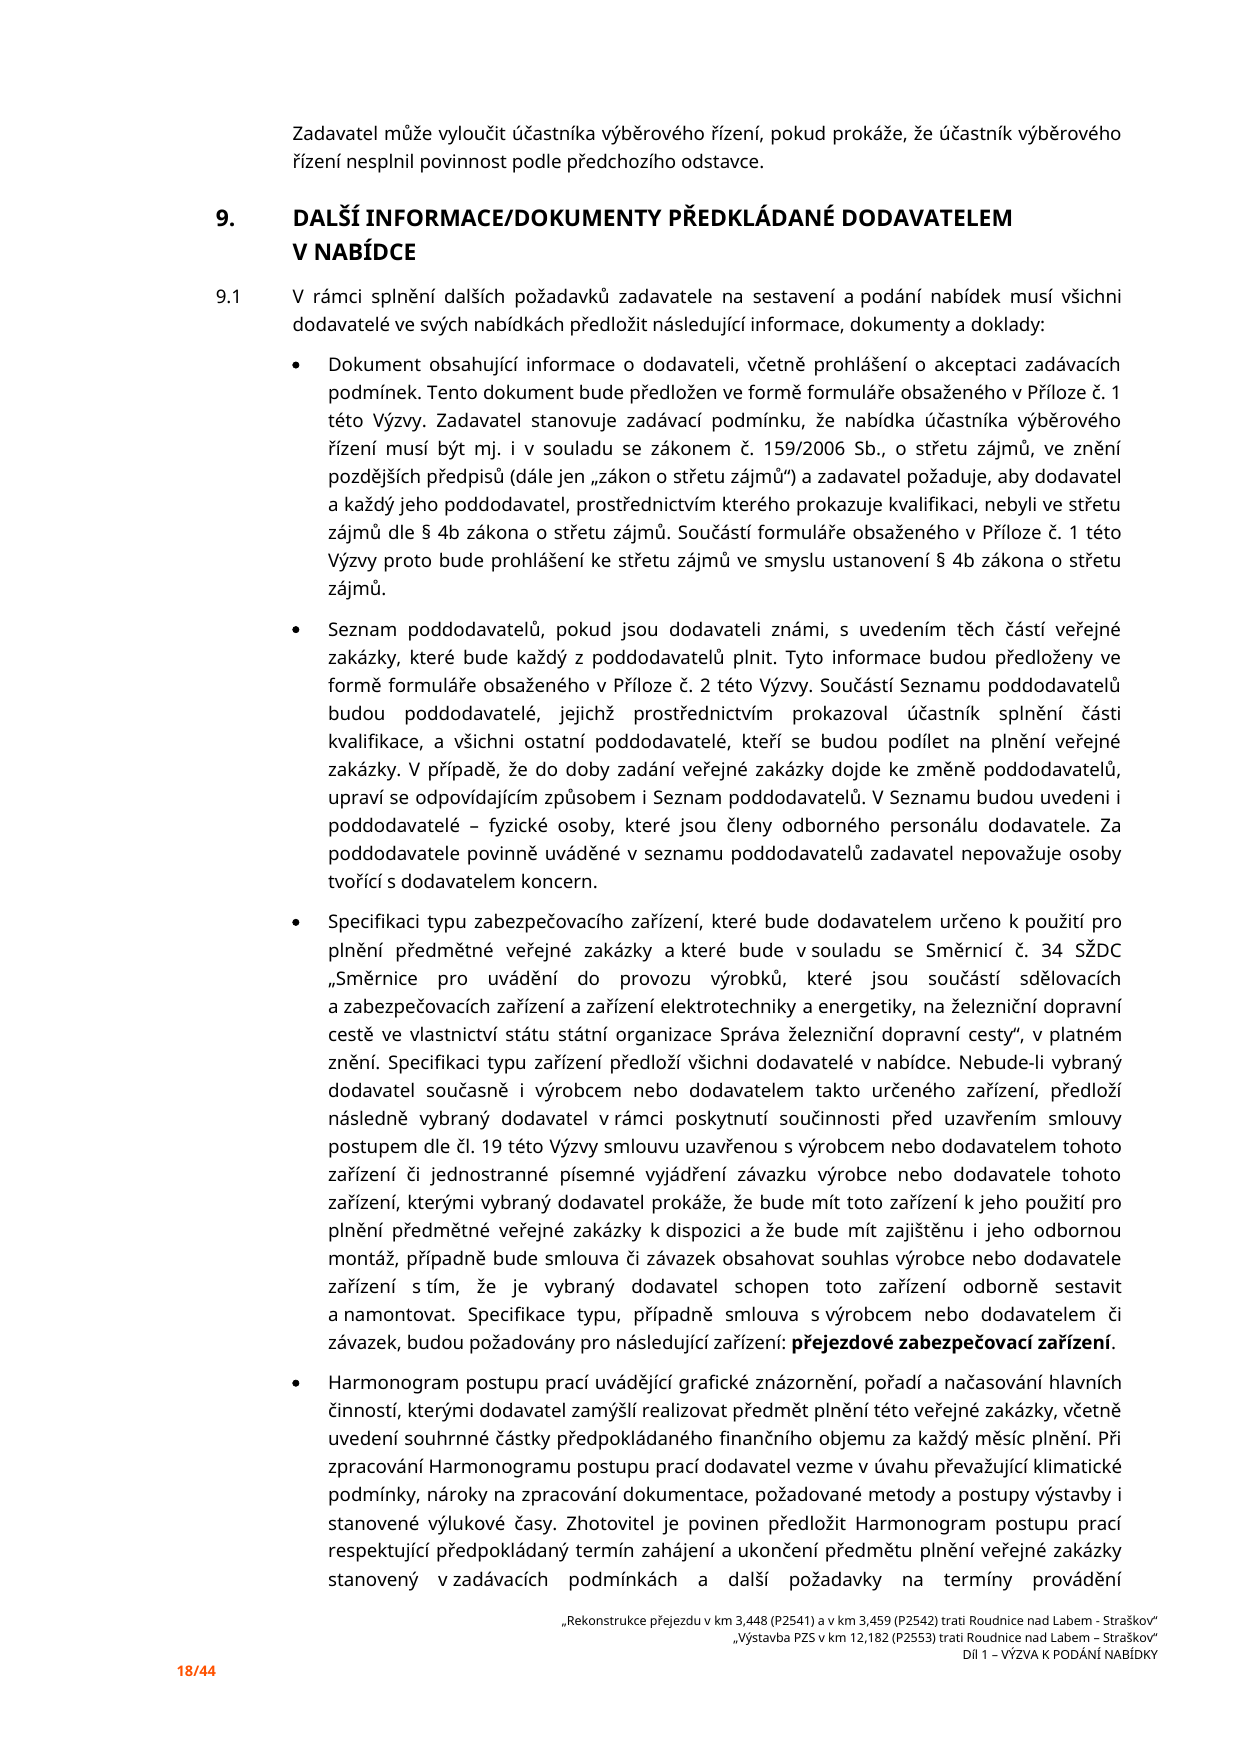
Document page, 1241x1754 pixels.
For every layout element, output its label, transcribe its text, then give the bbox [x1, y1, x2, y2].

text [292, 1370, 1122, 1591]
text Dokument obsahující informace o dodavateli, včetně prohlášení o akceptaci zadávacích podmínek. Tento dokument bude předložen ve formě formuláře obsaženého v Příloze č. 1 této Výzvy. Zadavatel stanovuje zadávací podmínku, že nabídka účastníka výběrového řízení musí být mj. i v souladu se zákonem č. 159/2006 Sb., o střetu zájmů, ve znění pozdějších předpisů (dále jen „zákon o střetu zájmů“) a zadavatel požaduje, aby dodavatel a každý jeho poddodavatel, prostřednictvím kterého prokazuje kvalifikaci, nebyli ve střetu zájmů dle § 4b zákona o střetu zájmů. Součástí formuláře obsaženého v Příloze č. 1 této Výzvy proto bude prohlášení ke střetu zájmů ve smyslu ustanovení § 4b zákona o střetu zájmů. [292, 351, 1122, 601]
text Zadavatel může vyloučit účastníka výběrového řízení, pokud prokáže, že účastník výběrového řízení nesplnil povinnost podle předchozího odstavce. [292, 121, 1122, 174]
text DALŠÍ INFORMACE/DOKUMENTY PŘEDKLÁDANÉ DODAVATELEM V NABÍDCE [216, 202, 1122, 267]
text Seznam poddodavatelů, pokud jsou dodavateli známi, s uvedením těch částí veřejné zakázky, které bude každý z poddodavatelů plnit. Tyto informace budou předloženy ve formě formuláře obsaženého v Příloze č. 2 této Výzvy. Součástí Seznamu poddodavatelů budou poddodavatelé, jejichž prostřednictvím prokazoval účastník splnění části kvalifikace, a všichni ostatní poddodavatelé, kteří se budou podílet na plnění veřejné zakázky. V případě, že do doby zadání veřejné zakázky dojde ke změně poddodavatelů, upraví se odpovídajícím způsobem i Seznam poddodavatelů. V Seznamu budou uvedeni i poddodavatelé – fyzické osoby, které jsou členy odborného personálu dodavatele. Za poddodavatele povinně uváděné v seznamu poddodavatelů zadavatel nepovažuje osoby tvořící s dodavatelem koncern. [292, 616, 1122, 894]
text V rámci splnění dalších požadavků zadavatele na sestavení a podání nabídek musí všichni dodavatelé ve svých nabídkách předložit následující informace, dokumenty a doklady: [216, 283, 1122, 336]
text Specifikaci typu zabezpečovacího zařízení, které bude dodavatelem určeno k použití pro plnění předmětné veřejné zakázky a které bude v souladu se Směrnicí č. 34 SŽDC „Směrnice pro uvádění do provozu výrobků, které jsou součástí sdělovacích a zabezpečovacích zařízení a zařízení elektrotechniky a energetiky, na železniční dopravní cestě ve vlastnictví státu státní organizace Správa železniční dopravní cesty“, v platném znění. Specifikaci typu zařízení předloží všichni dodavatelé v nabídce. Nebude-li vybraný dodavatel současně i výrobcem nebo dodavatelem takto určeného zařízení, předloží následně vybraný dodavatel v rámci poskytnutí součinnosti před uzavřením smlouvy postupem dle čl. 19 této Výzvy smlouvu uzavřenou s výrobcem nebo dodavatelem tohoto zařízení či jednostranné písemné vyjádření závazku výrobce nebo dodavatele tohoto zařízení, kterými vybraný dodavatel prokáže, že bude mít toto zařízení k jeho použití pro plnění předmětné veřejné zakázky k dispozici a že bude mít zajištěnu i jeho odbornou montáž, případně bude smlouva či závazek obsahovat souhlas výrobce nebo dodavatele zařízení s tím, že je vybraný dodavatel schopen toto zařízení odborně sestavit a namontovat. Specifikace typu, případně smlouva s výrobcem nebo dodavatelem či závazek, budou požadovány pro následující zařízení: přejezdové zabezpečovací zařízení. [292, 909, 1122, 1355]
